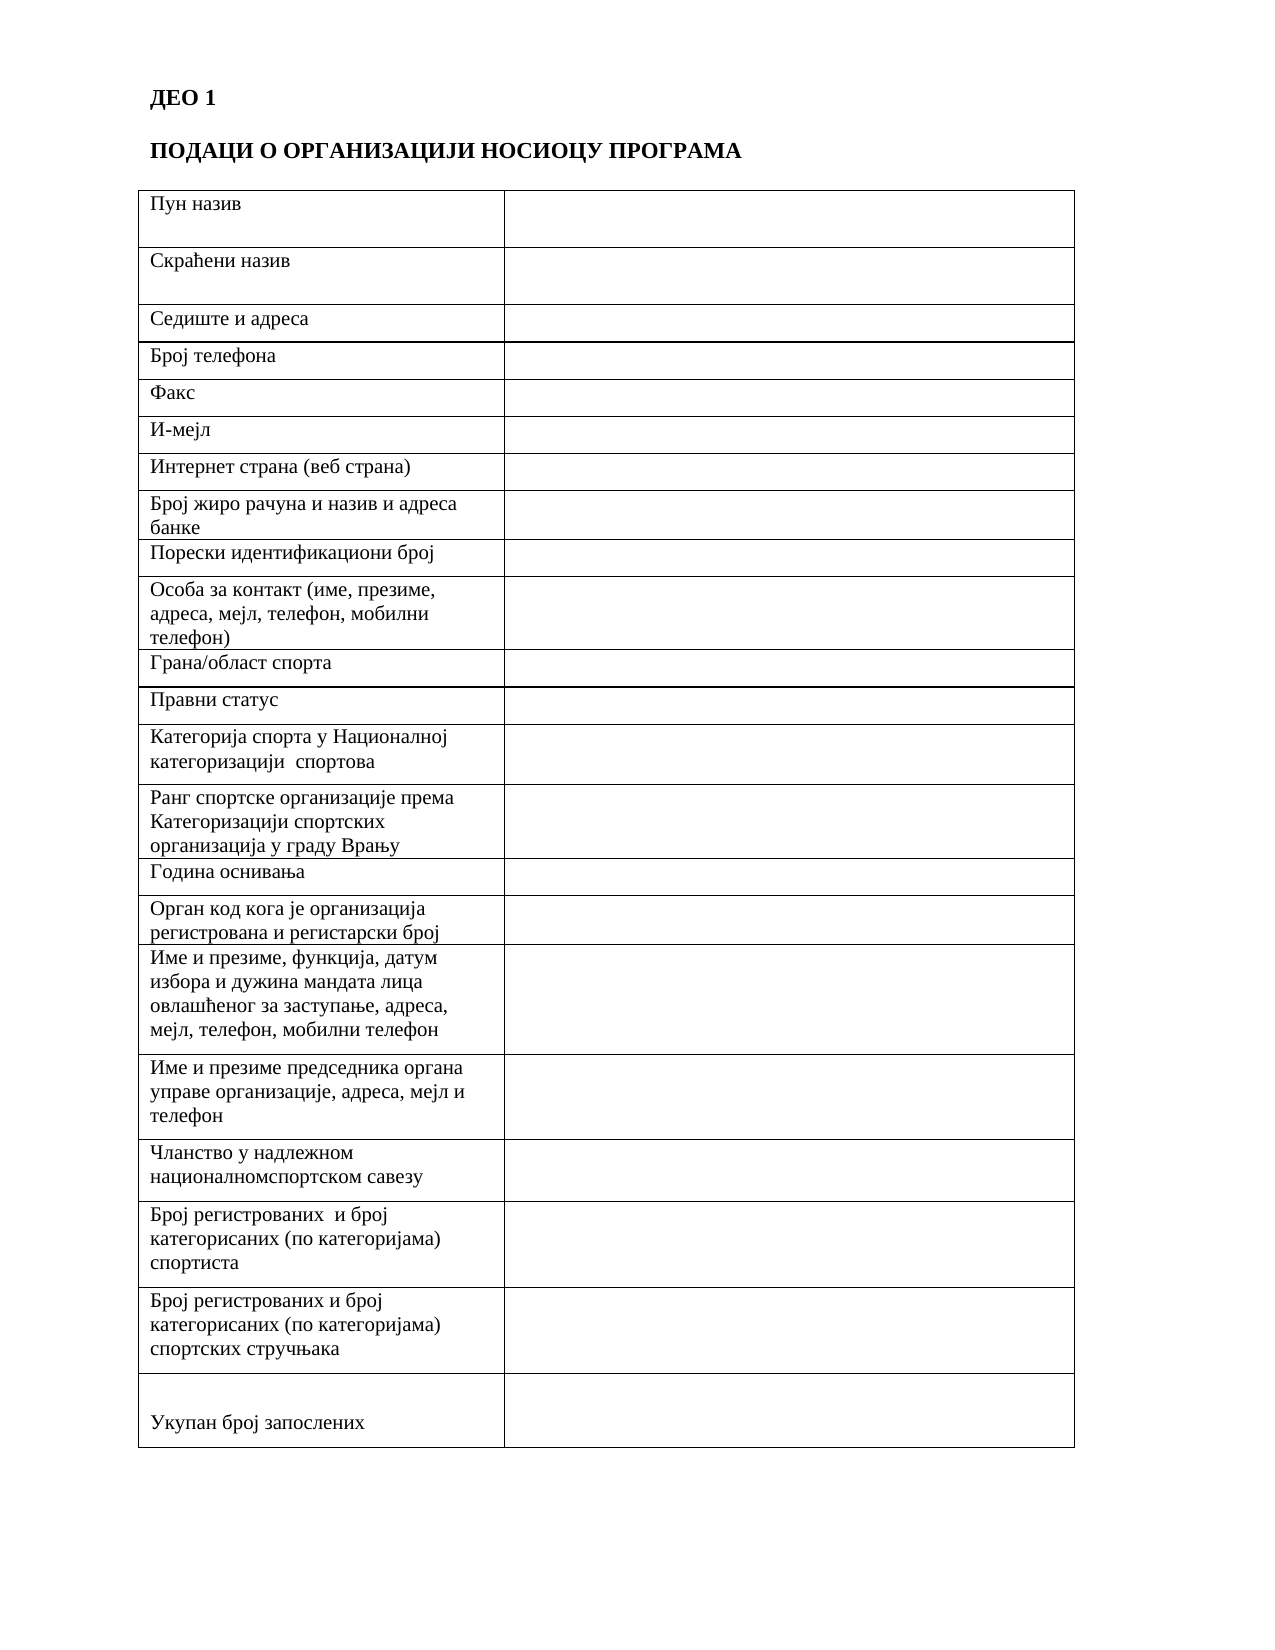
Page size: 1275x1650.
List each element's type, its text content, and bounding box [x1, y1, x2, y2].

table_cell [505, 688, 1074, 723]
table_cell [505, 417, 1074, 453]
table_cell Скраћени назив [139, 248, 504, 304]
table_cell Интернет страна (веб страна) [139, 454, 504, 490]
table_cell Број регистрованих и број категорисаних (по категоријама) спортских стручњака [139, 1288, 504, 1372]
table_header [505, 191, 1074, 247]
table_cell [505, 454, 1074, 490]
table_cell Број телефона [139, 343, 504, 378]
table_cell [505, 248, 1074, 304]
table_header Пун назив [139, 191, 504, 247]
table_cell Име и презиме, функција, датум избора и дужина мандата лица овлашћеног за заступање, адреса, мејл, телефон, мобилни телефон [139, 945, 504, 1053]
text ДЕО 1 [150, 84, 1125, 111]
table_cell [505, 1140, 1074, 1201]
table_cell [505, 1202, 1074, 1287]
table_cell [505, 1055, 1074, 1139]
table_cell Седиште и адреса [139, 305, 504, 341]
table_cell Орган код кога је организација регистрована и регистарски број [139, 896, 504, 944]
table_cell Број регистрованих и број категорисаних (по категоријама) спортиста [139, 1202, 504, 1287]
table_cell Ранг спортске организације према Категоризацији спортских организација у граду Врању [139, 785, 504, 857]
table_cell Факс [139, 380, 504, 416]
table_cell Чланство у надлежном националномспортском савезу [139, 1140, 504, 1201]
table_cell [505, 859, 1074, 894]
table_cell [505, 650, 1074, 686]
table_cell [505, 785, 1074, 857]
table_cell Особа за контакт (име, презиме, адреса, мејл, телефон, мобилни телефон) [139, 577, 504, 649]
table_cell [505, 1374, 1074, 1447]
table_cell [505, 725, 1074, 784]
table_cell Правни статус [139, 688, 504, 723]
table_cell [505, 491, 1074, 539]
table_cell Година оснивања [139, 859, 504, 894]
table_cell Категорија спорта у Националној категоризацији спортова [139, 725, 504, 784]
table_cell [505, 945, 1074, 1053]
table_cell [505, 577, 1074, 649]
table_cell Порески идентификациони број [139, 540, 504, 576]
table_cell [505, 896, 1074, 944]
table_cell [505, 305, 1074, 341]
table_cell Име и презиме председника органа управе организације, адреса, мејл и телефон [139, 1055, 504, 1139]
table_cell [505, 380, 1074, 416]
table_cell И-мејл [139, 417, 504, 453]
table_cell Грана/област спорта [139, 650, 504, 686]
table_cell [505, 540, 1074, 576]
text ПОДАЦИ О ОРГАНИЗАЦИЈИ НОСИОЦУ ПРОГРАМА [150, 137, 1125, 163]
table_cell Укупан број запослених [139, 1374, 504, 1447]
table_cell Број жиро рачуна и назив и адреса банке [139, 491, 504, 539]
table_cell [505, 343, 1074, 378]
table_cell [505, 1288, 1074, 1372]
